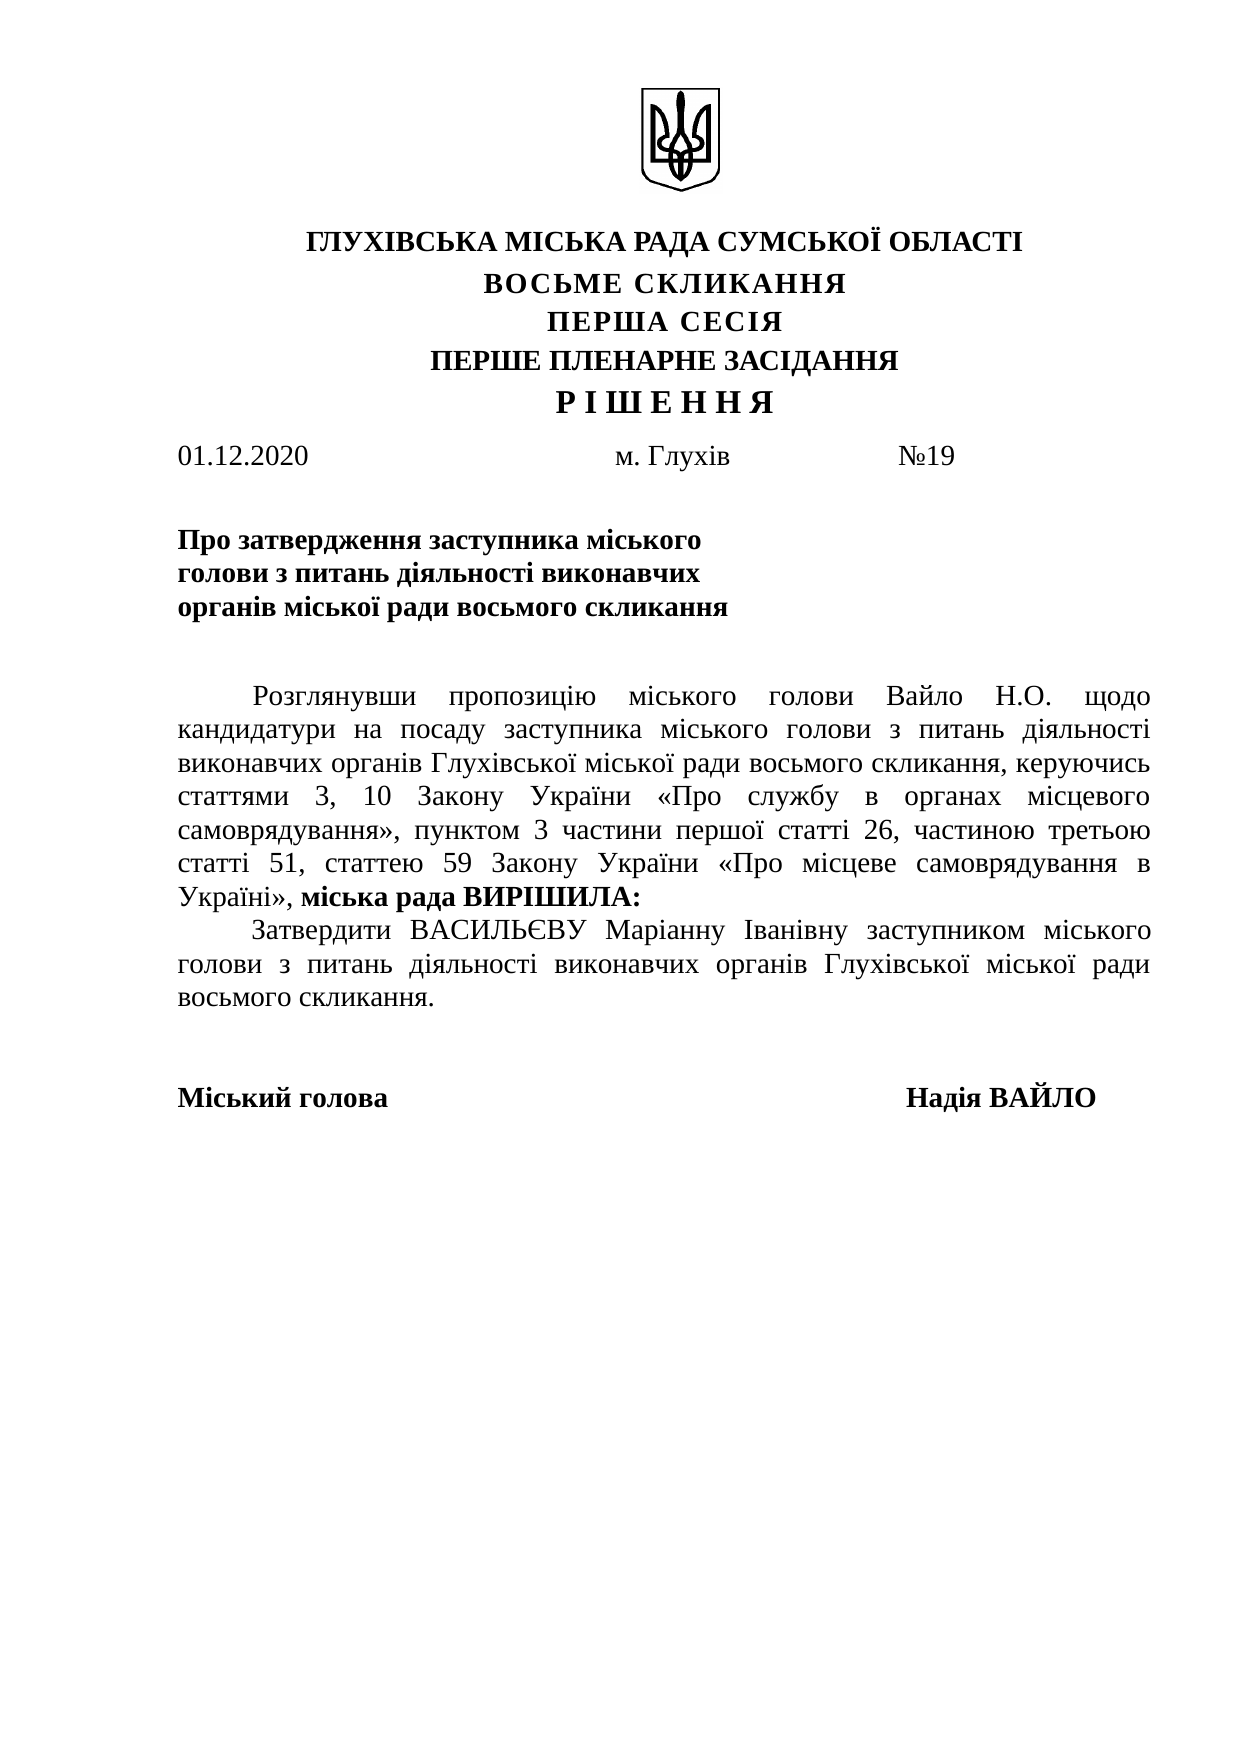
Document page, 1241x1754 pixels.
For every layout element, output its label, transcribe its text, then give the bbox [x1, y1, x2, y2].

text ПЕРША СЕСІЯ [177, 304, 1152, 338]
text Затвердити ВАСИЛЬЄВУ Маріанну Іванівну заступником міського голови з питань діяльності виконавчих органів Глухівської міської ради восьмого скликання. [177, 912, 1152, 1013]
text Міський голова Надія ВАЙЛО [177, 1080, 1152, 1114]
text ПЕРШЕ ПЛЕНАРНЕ ЗАСІДАННЯ [177, 343, 1152, 376]
picture [638, 87, 723, 194]
text Розглянувши пропозицію міського голови Вайло Н.О. щодо кандидатури на посаду заступника міського голови з питань діяльності виконавчих органів Глухівської міської ради восьмого скликання, керуючись статтями 3, 10 Закону України «Про службу в органах місцевого самоврядування», пунктом 3 частини першої статті 26, частиною третьою статті 51, статтею 59 Закону України «Про місцеве самоврядування в Україні», міська рада ВИРІШИЛА: [177, 678, 1152, 912]
text Р І Ш Е Н Н Я [177, 382, 1152, 420]
text голови з питань діяльності виконавчих [177, 556, 1152, 589]
text 01.12.2020 м. Глухів №19 [177, 438, 1152, 471]
text Про затвердження заступника міського [177, 522, 1152, 556]
text ВОСЬМЕ СКЛИКАННЯ [177, 266, 1152, 299]
text ГЛУХІВСЬКА МІСЬКА РАДА СУМСЬКОЇ ОБЛАСТІ [177, 224, 1152, 258]
text органів міської ради восьмого скликання [177, 589, 1152, 623]
